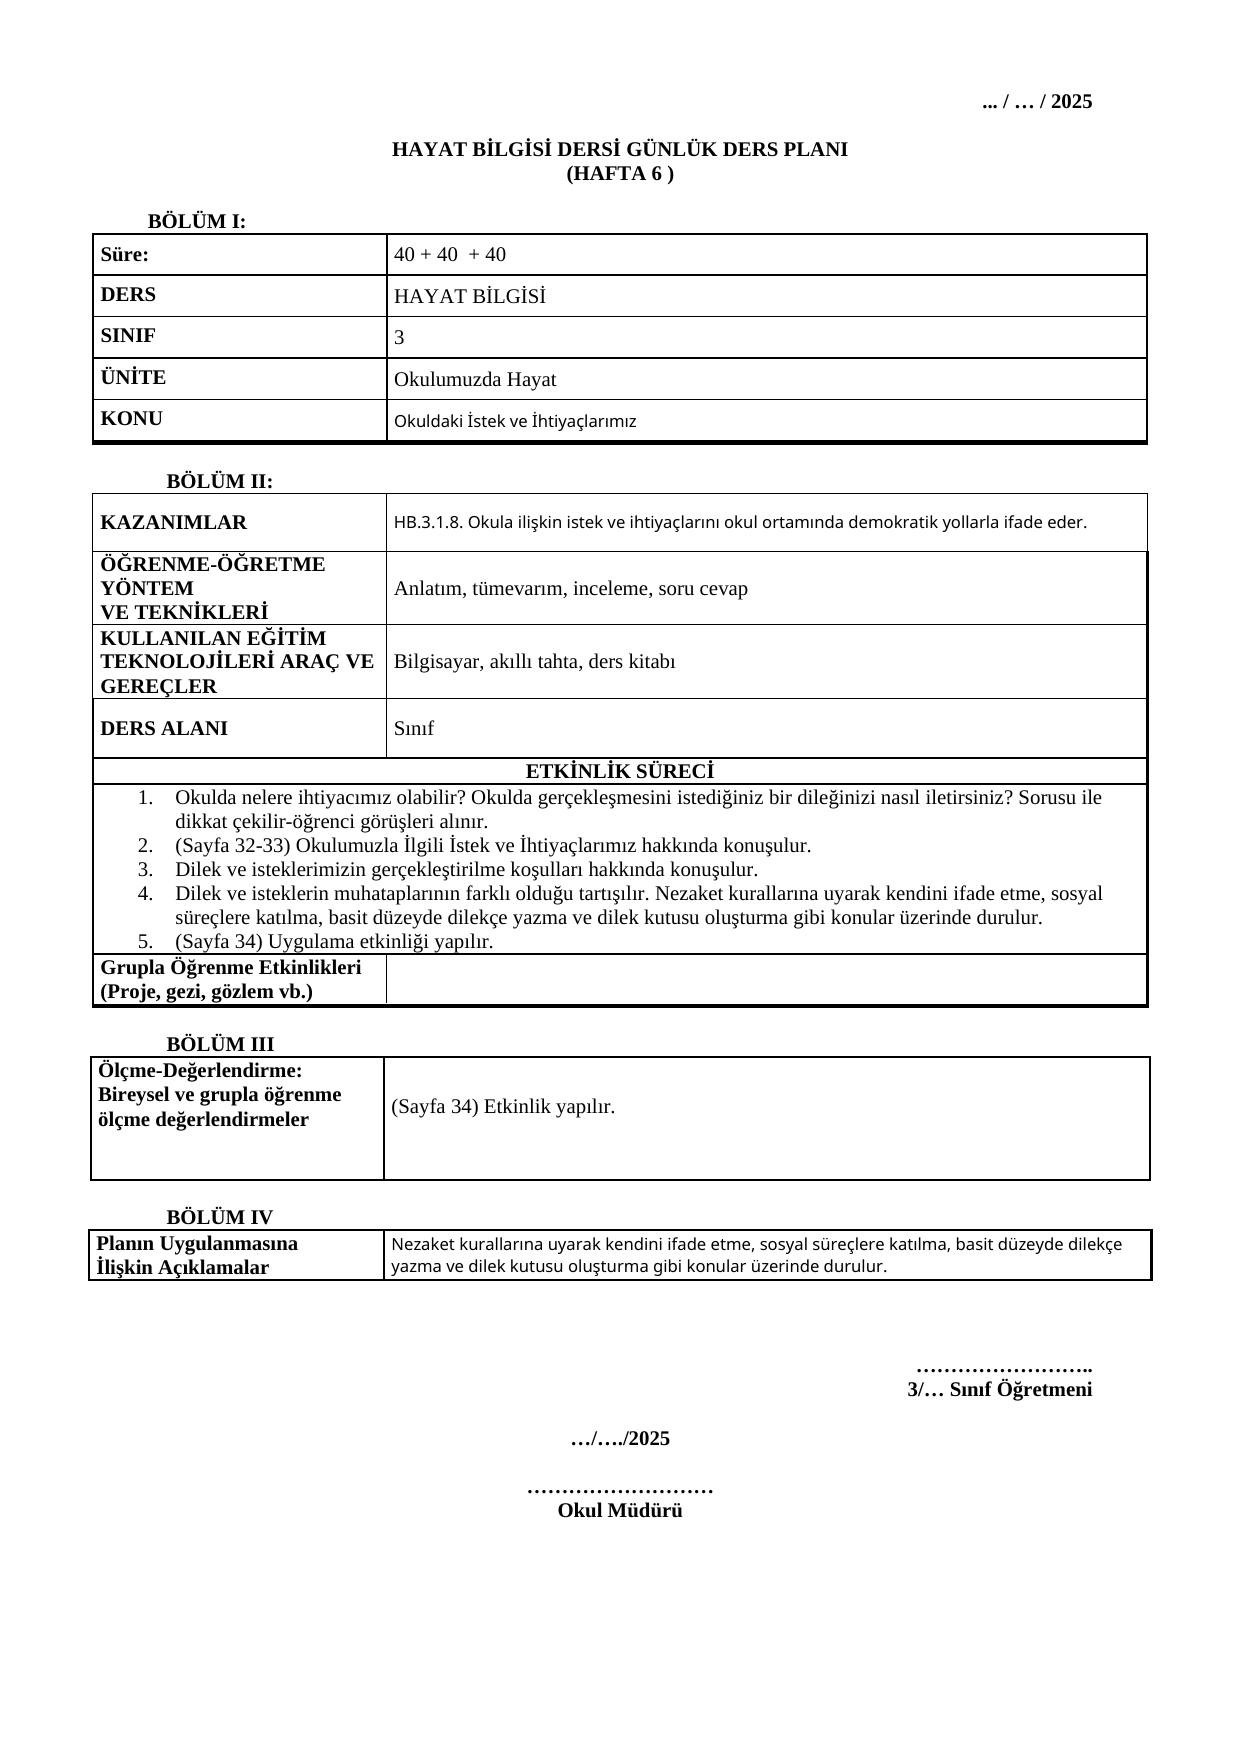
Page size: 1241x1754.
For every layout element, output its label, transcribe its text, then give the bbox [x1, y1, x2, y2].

text …/…./2025 [148, 1426, 1092, 1449]
table_cell [387, 955, 1146, 1003]
table_header HB.3.1.8. Okula ilişkin istek ve ihtiyaçlarını okul ortamında demokratik yollarla ifade eder. [387, 494, 1147, 551]
text BÖLÜM II: [148, 468, 1092, 493]
table_cell SINIF [94, 317, 386, 357]
table_header KAZANIMLAR [93, 494, 386, 551]
table_cell Anlatım, tümevarım, inceleme, soru cevap [387, 552, 1146, 624]
table_cell ÜNİTE [94, 359, 386, 398]
table_cell Bilgisayar, akıllı tahta, ders kitabı [387, 625, 1146, 698]
table_cell KULLANILAN EĞİTİM TEKNOLOJİLERİ ARAÇ VE GEREÇLER [93, 625, 386, 698]
text …………………….. [148, 1353, 1092, 1377]
table_cell ÖĞRENME-ÖĞRETME YÖNTEM VE TEKNİKLERİ [93, 552, 386, 624]
text Okul Müdürü [148, 1498, 1092, 1522]
table_cell Okulumuzda Hayat [388, 359, 1146, 398]
text BÖLÜM I: [148, 209, 1092, 233]
table_header Planın Uygulanmasına İlişkin Açıklamalar [90, 1231, 383, 1279]
table_header (Sayfa 34) Etkinlik yapılır. [385, 1058, 1149, 1179]
subtitle BÖLÜM IV [148, 1205, 1092, 1229]
table_header Ölçme-Değerlendirme: Bireysel ve grupla öğrenme ölçme değerlendirmeler [92, 1058, 383, 1179]
table_cell 3 [388, 317, 1146, 357]
table_cell DERS [94, 276, 386, 316]
table_header 40 + 40 + 40 [388, 235, 1146, 274]
table_cell Okulda nelere ihtiyacımız olabilir? Okulda gerçekleşmesini istediğiniz bir dileğinizi nasıl iletirsiniz? Sorusu ile dikkat çekilir-öğrenci görüşleri alınır. (Sayfa 32-33) Okulumuzla İlgili İstek ve İhtiyaçlarımız hakkında konuşulur. Dilek ve isteklerimizin gerçekleştirilme koşulları hakkında konuşulur. Dilek ve isteklerin muhataplarının farklı olduğu tartışılır. Nezaket kurallarına uyarak kendini ifade etme, sosyal süreçlere katılma, basit düzeyde dilekçe yazma ve dilek kutusu oluşturma gibi konular üzerinde durulur. (Sayfa 34) Uygulama etkinliği yapılır. [94, 785, 1146, 953]
table_cell Sınıf [387, 699, 1146, 757]
table_header Süre: [94, 235, 386, 274]
table_cell Grupla Öğrenme Etkinlikleri (Proje, gezi, gözlem vb.) [94, 955, 386, 1003]
text (HAFTA 6 ) [148, 161, 1092, 185]
table_cell DERS ALANI [94, 699, 386, 757]
text 3/… Sınıf Öğretmeni [148, 1377, 1092, 1401]
text ... / … / 2025 [148, 89, 1092, 113]
table_header Nezaket kurallarına uyarak kendini ifade etme, sosyal süreçlere katılma, basit düzeyde dilekçe yazma ve dilek kutusu oluşturma gibi konular üzerinde durulur. [385, 1231, 1150, 1279]
table_cell ETKİNLİK SÜRECİ [94, 759, 1146, 783]
table_cell KONU [94, 400, 386, 440]
text ……………………… [148, 1474, 1092, 1498]
table_cell HAYAT BİLGİSİ [388, 276, 1146, 316]
text HAYAT BİLGİSİ DERSİ GÜNLÜK DERS PLANI [148, 137, 1092, 161]
table_cell Okuldaki İstek ve İhtiyaçlarımız [388, 400, 1146, 440]
subtitle BÖLÜM III [148, 1032, 1092, 1056]
